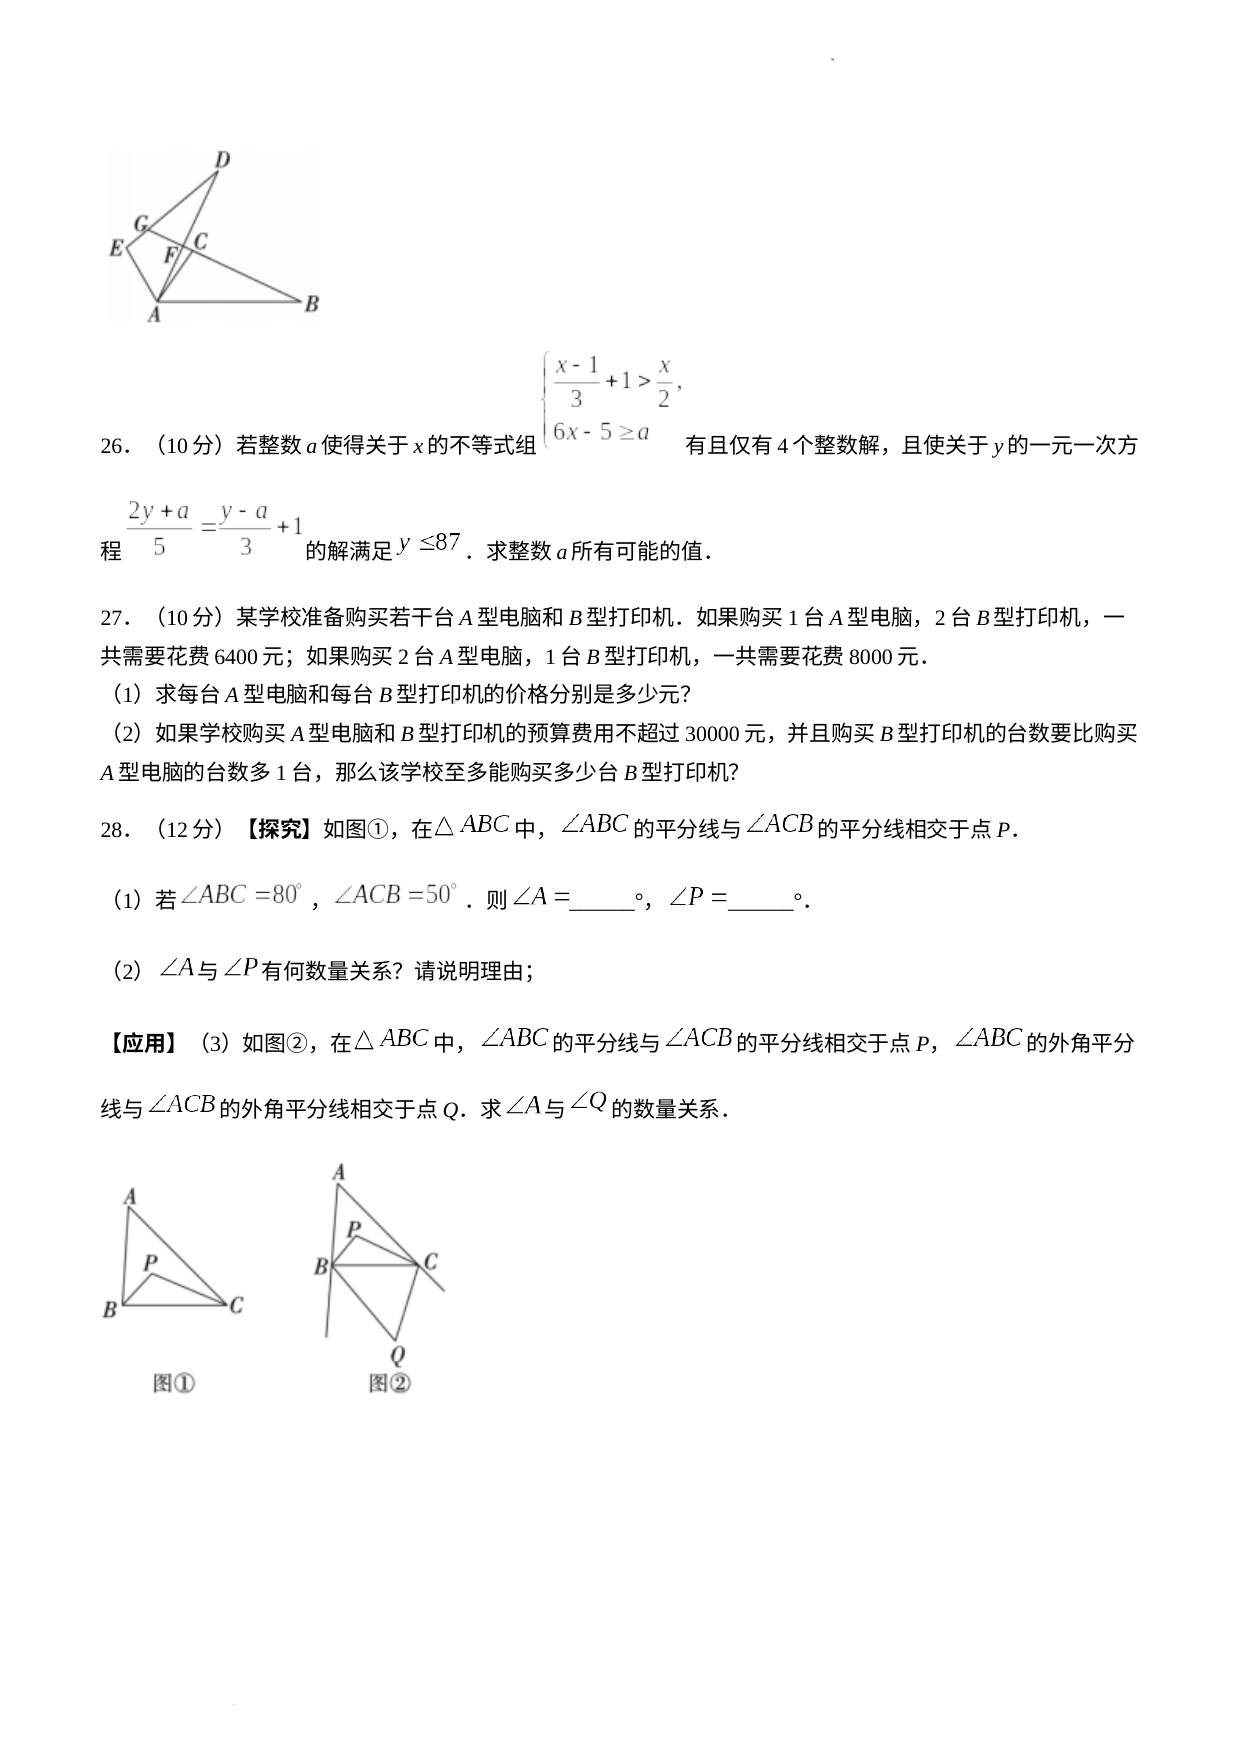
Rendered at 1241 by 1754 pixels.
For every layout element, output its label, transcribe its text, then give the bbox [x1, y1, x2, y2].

text （1）若，．则______°，______°． [100, 865, 1140, 930]
picture [100, 1156, 452, 1396]
text （1）求每台A型电脑和每台B型打印机的价格分别是多少元？ [100, 677, 1140, 709]
text 28．（12分）【探究】如图①，在中，的平分线与的平分线相交于点P． [100, 793, 1140, 858]
text 26．（10分）若整数a使得关于x的不等式组有且仅有4个整数解，且使关于y的一元一次方程的解满足．求整数a所有可能的值． [100, 346, 1140, 593]
picture [100, 145, 324, 324]
text （2）与有何数量关系？请说明理由； [100, 936, 1140, 1001]
text 【应用】（3）如图②，在中，的平分线与的平分线相交于点P，的外角平分线与的外角平分线相交于点Q．求与的数量关系． [100, 1007, 1140, 1150]
text （2）如果学校购买A型电脑和B型打印机的预算费用不超过30000元，并且购买B型打印机的台数要比购买A型电脑的台数多1台，那么该学校至多能购买多少台B型打印机？ [100, 716, 1140, 787]
text 27．（10分）某学校准备购买若干台A型电脑和B型打印机．如果购买1台A型电脑，2台B型打印机，一共需要花费6400元；如果购买2台A型电脑，1台B型打印机，一共需要花费8000元． [100, 599, 1140, 671]
